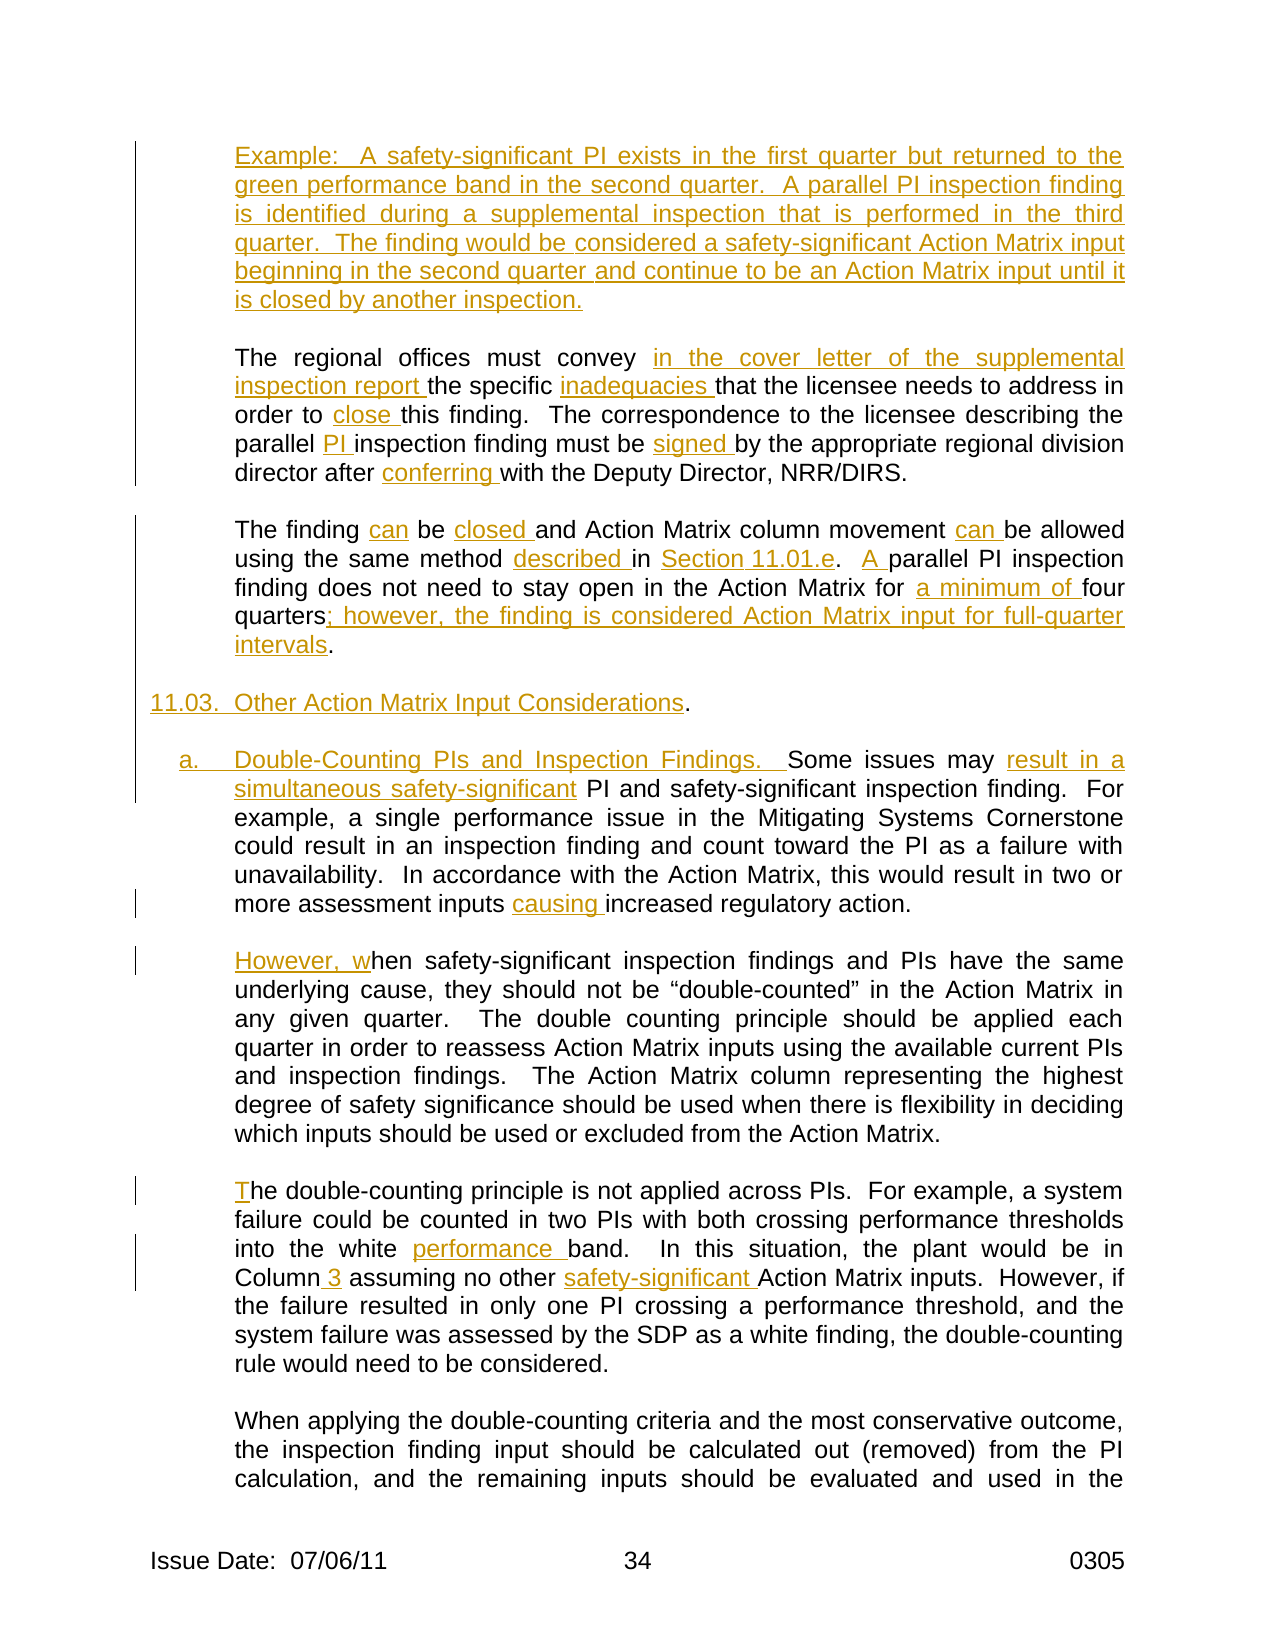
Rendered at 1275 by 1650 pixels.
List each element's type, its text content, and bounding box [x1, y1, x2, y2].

subtitle . [150, 687, 1125, 716]
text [234, 1406, 1125, 1492]
text Some issues may PI and safety-significant inspection finding. For example, a single performance issue in the Mitigating Systems Cornerstone could result in an inspection finding and count toward the PI as a failure with unavailability. In accordance with the Action Matrix, this would result in two or more assessment inputs increased regulatory action. [150, 745, 1125, 917]
text he double-counting principle is not applied across PIs. For example, a system failure could be counted in two PIs with both crossing performance thresholds into the white band. In this situation, the plant would be in Column assuming no other Action Matrix inputs. However, if the failure resulted in only one PI crossing a performance threshold, and the system failure was assessed by the SDP as a white finding, the double-counting rule would need to be considered. [234, 1176, 1125, 1377]
text The regional offices must convey the specific that the licensee needs to address in order to this finding. The correspondence to the licensee describing the parallel inspection finding must be by the appropriate regional division director after with the Deputy Director, NRR/DIRS. [234, 342, 1125, 486]
text hen safety-significant inspection findings and PIs have the same underlying cause, they should not be “double-counted” in the Action Matrix in any given quarter. The double counting principle should be applied each quarter in order to reassess Action Matrix inputs using the available current PIs and inspection findings. The Action Matrix column representing the highest degree of safety significance should be used when there is flexibility in deciding which inputs should be used or excluded from the Action Matrix. [234, 946, 1125, 1147]
text The finding be and Action Matrix column movement be allowed using the same method in . parallel PI inspection finding does not need to stay open in the Action Matrix for four quarters. [234, 515, 1125, 659]
